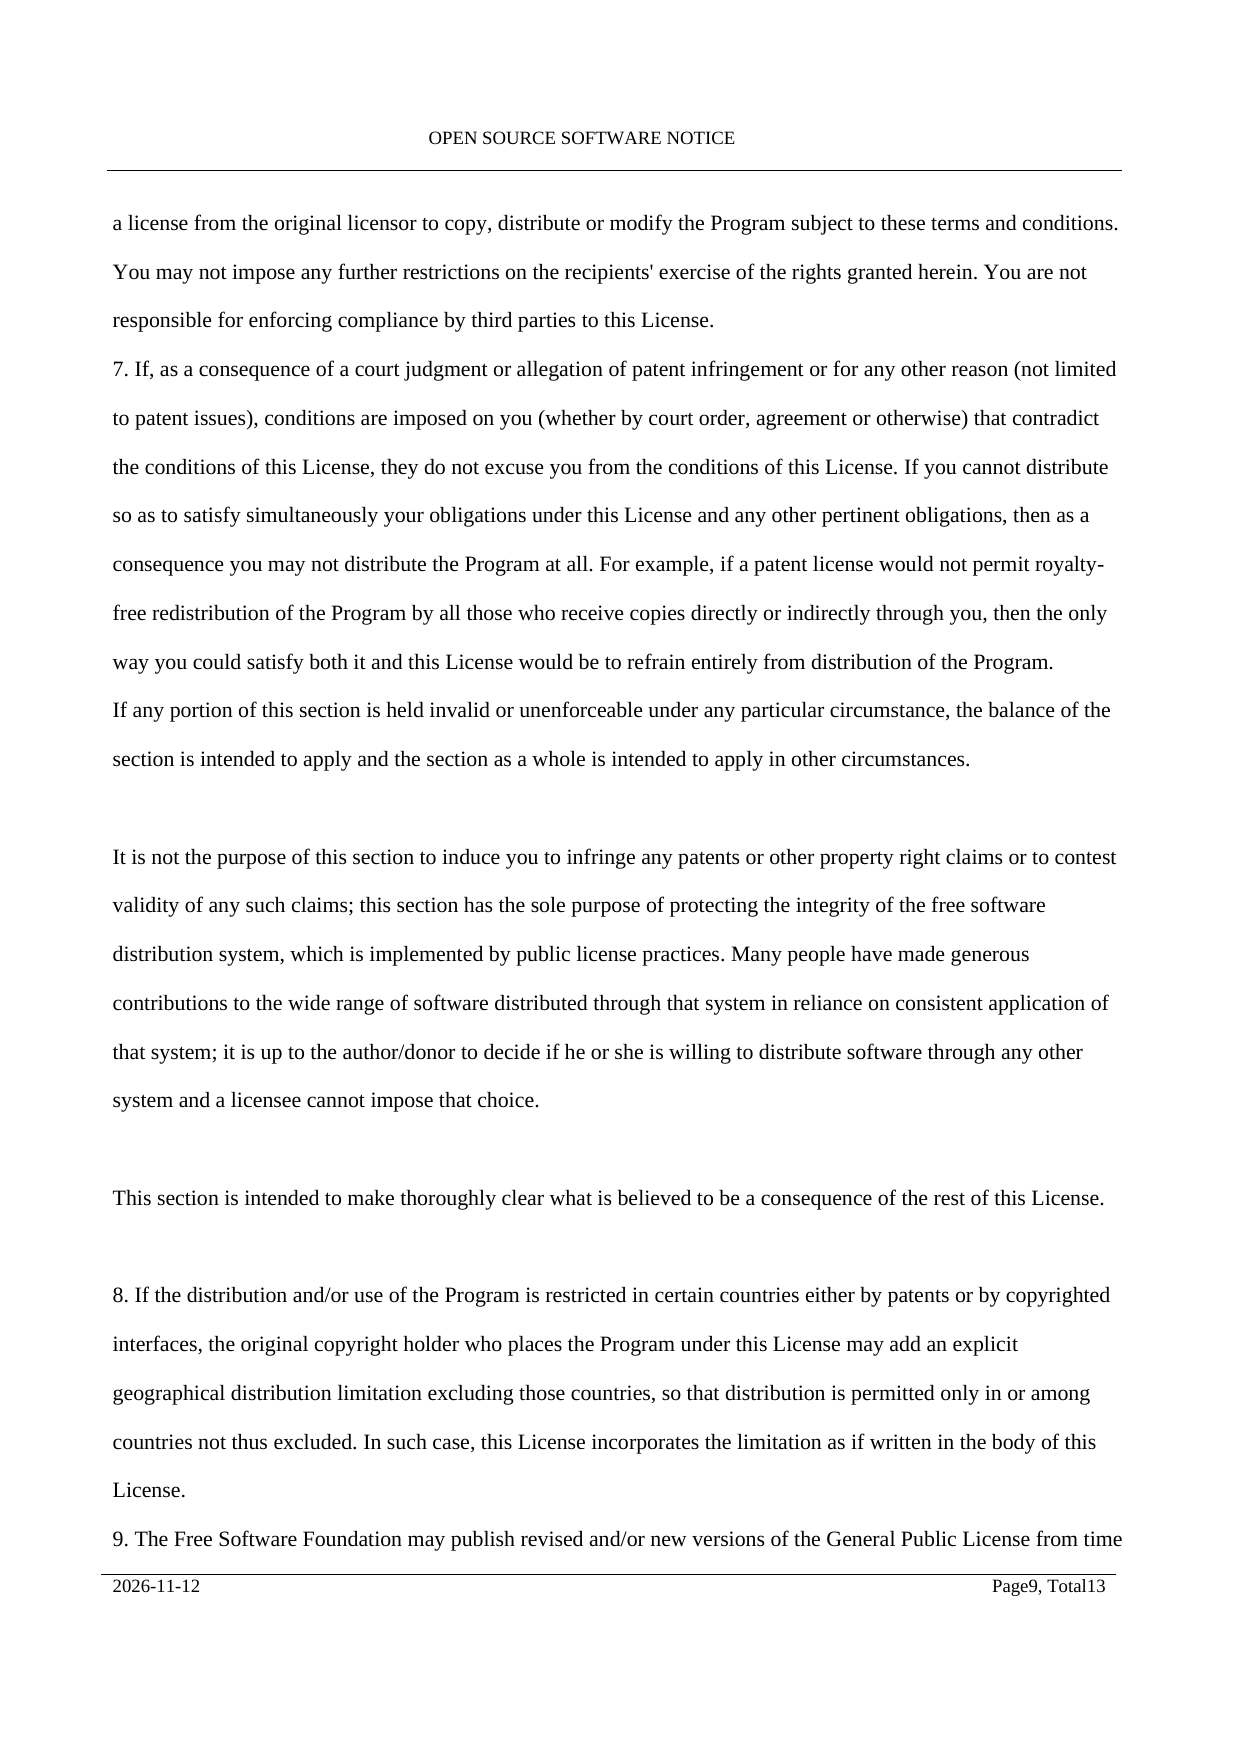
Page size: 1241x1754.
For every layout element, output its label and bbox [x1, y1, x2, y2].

text [112, 206, 1128, 1555]
